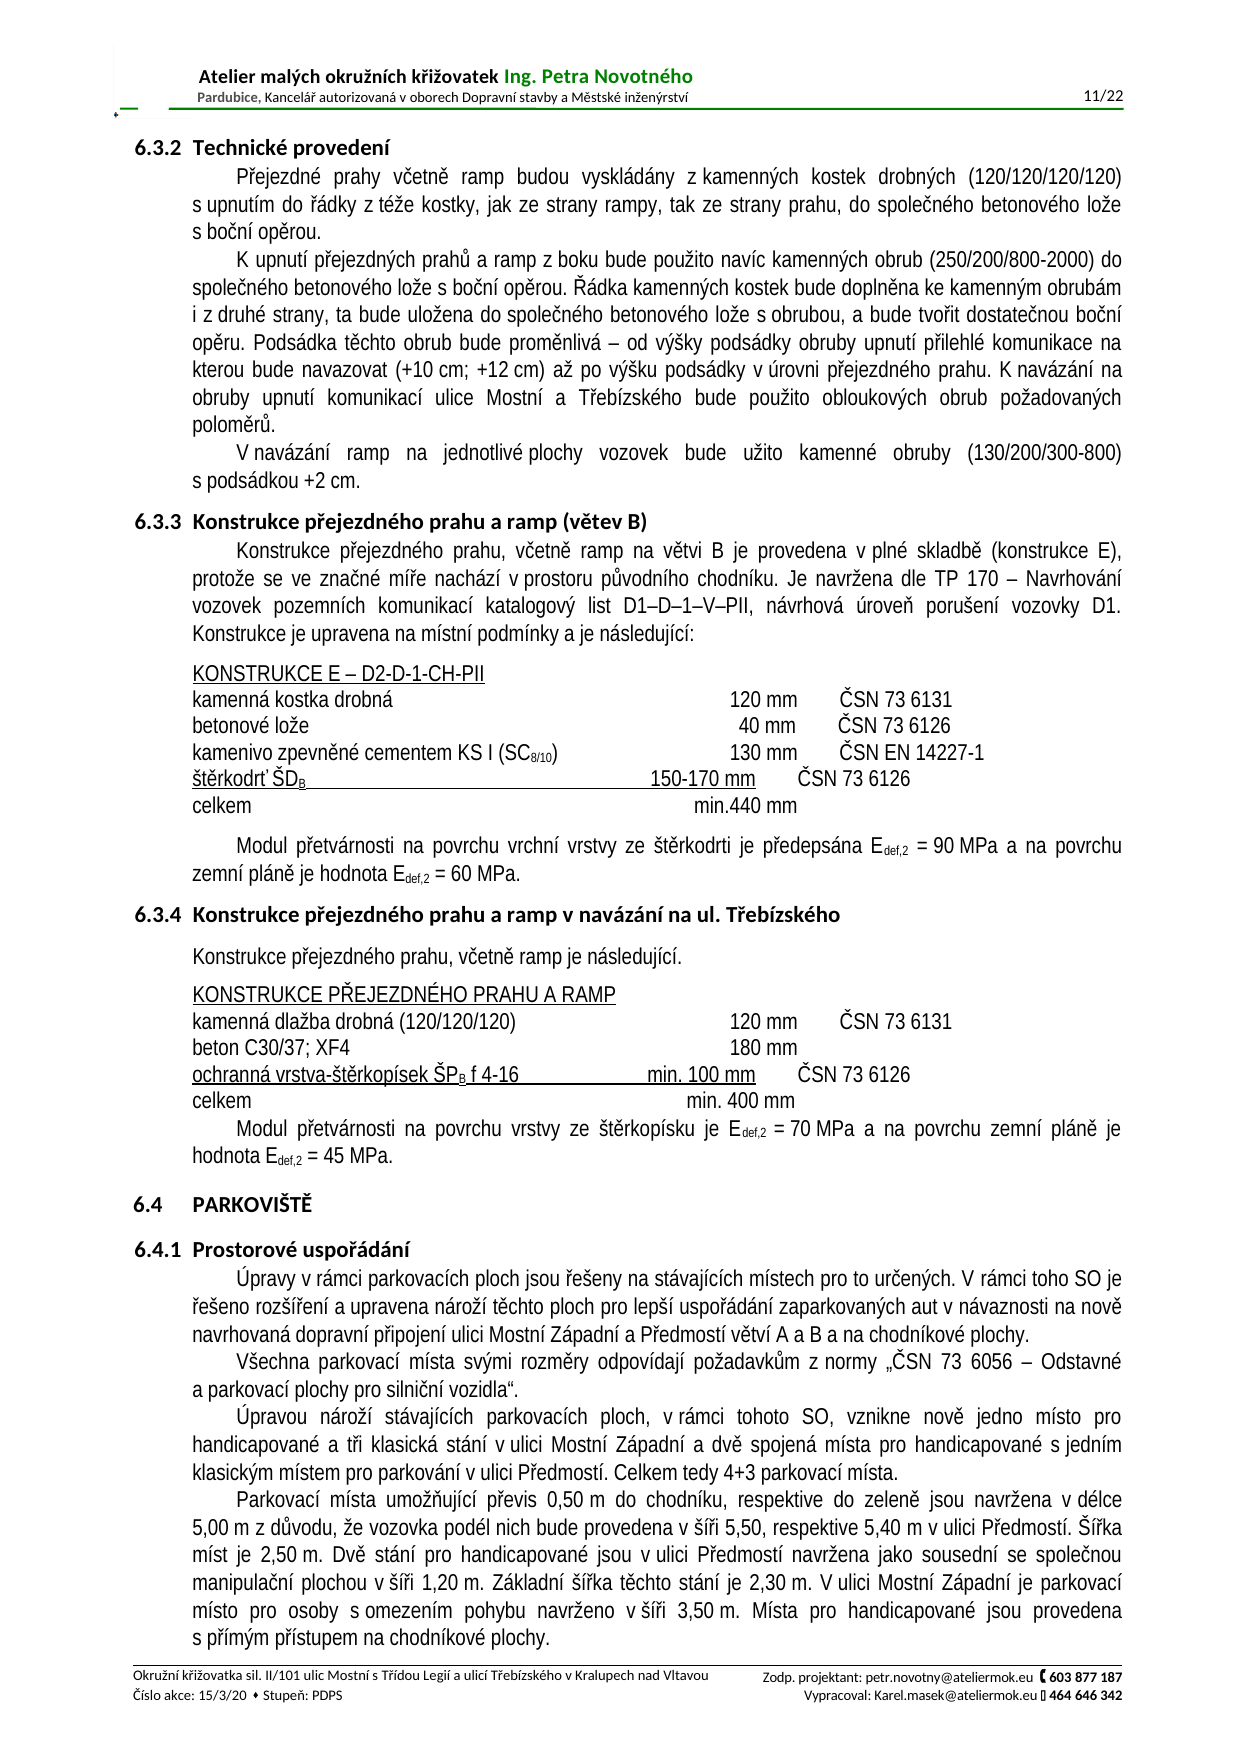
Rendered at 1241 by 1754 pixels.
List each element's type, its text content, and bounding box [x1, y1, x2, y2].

subtitle Parkoviště [133, 1191, 1122, 1218]
text Modul přetvárnosti na povrchu vrchní vrstvy ze štěrkodrti je předepsána Edef,2 = 90 MPa a na povrchu zemní pláně je hodnota Edef,2 = 60 MPa. [192, 832, 1122, 886]
text Úpravou nároží stávajících parkovacích ploch, v rámci tohoto SO, vznikne nově jedno místo pro handicapované a tři klasická stání v ulici Mostní Západní a dvě spojená místa pro handicapované s jedním klasickým místem pro parkování v ulici Předmostí. Celkem tedy 4+3 parkovací místa. [192, 1403, 1122, 1485]
text Úpravy v rámci parkovacích ploch jsou řešeny na stávajících místech pro to určených. V rámci toho SO je řešeno rozšíření a upravena nároží těchto ploch pro lepší uspořádání zaparkovaných aut v návaznosti na nově navrhovaná dopravní připojení ulici Mostní Západní a Předmostí větví A a B a na chodníkové plochy. [192, 1265, 1122, 1347]
subtitle Konstrukce přejezdného prahu a ramp v navázání na ul. Třebízského [134, 900, 1122, 928]
subtitle Technické provedení [134, 133, 1122, 161]
text kamenná kostka drobná 120 mm ČSN 73 6131 [162, 686, 1122, 712]
text kamenná dlažba drobná (120/120/120) 120 mm ČSN 73 6131 [162, 1008, 1122, 1034]
text betonové lože 40 mm ČSN 73 6126 [162, 712, 1122, 739]
text celkem min. 400 mm [133, 1087, 1122, 1113]
text Modul přetvárnosti na povrchu vrstvy ze štěrkopísku je Edef,2 = 70 MPa a na povrchu zemní pláně je hodnota Edef,2 = 45 MPa. [192, 1114, 1122, 1168]
text Konstrukce přejezdného prahu, včetně ramp je následující. [192, 943, 1122, 969]
text Parkovací místa umožňující převis 0,50 m do chodníku, respektive do zeleně jsou navržena v délce 5,00 m z důvodu, že vozovka podél nich bude provedena v šíři 5,50, respektive 5,40 m v ulici Předmostí. Šířka míst je 2,50 m. Dvě stání pro handicapované jsou v ulici Předmostí navržena jako sousední se společnou manipulační plochou v šíři 1,20 m. Základní šířka těchto stání je 2,30 m. V ulici Mostní Západní je parkovací místo pro osoby s omezením pohybu navrženo v šíři 3,50 m. Místa pro handicapované jsou provedena s přímým přístupem na chodníkové plochy. [192, 1486, 1122, 1651]
text ochranná vrstva-štěrkopísek ŠPB f 4-16 min. 100 mm ČSN 73 6126 [162, 1061, 1122, 1087]
text V navázání ramp na jednotlivé plochy vozovek bude užito kamenné obruby (130/200/300-800) s podsádkou +2 cm. [192, 439, 1122, 493]
text kamenivo zpevněné cementem KS I (SC8/10) 130 mm ČSN EN 14227-1 [162, 739, 1122, 765]
text KONSTRUKCE E – D2-D-1-CH-PII [192, 660, 1122, 686]
text K upnutí přejezdných prahů a ramp z boku bude použito navíc kamenných obrub (250/200/800-2000) do společného betonového lože s boční opěrou. Řádka kamenných kostek bude doplněna ke kamenným obrubám i z druhé strany, ta bude uložena do společného betonového lože s obrubou, a bude tvořit dostatečnou boční opěru. Podsádka těchto obrub bude proměnlivá – od výšky podsádky obruby upnutí přilehlé komunikace na kterou bude navazovat (+10 cm; +12 cm) až po výšku podsádky v úrovni přejezdného prahu. K navázání na obruby upnutí komunikací ulice Mostní a Třebízského bude použito obloukových obrub požadovaných poloměrů. [192, 246, 1122, 438]
subtitle Prostorové uspořádání [134, 1235, 1122, 1263]
subtitle Konstrukce přejezdného prahu a ramp (větev B) [134, 507, 1122, 535]
text beton C30/37; XF4 180 mm [162, 1034, 1122, 1061]
text KONSTRUKCE PŘEJEZDNÉHO PRAHU A RAMP [192, 981, 1122, 1008]
text Všechna parkovací místa svými rozměry odpovídají požadavkům z normy „ČSN 73 6056 – Odstavné a parkovací plochy pro silniční vozidla“. [192, 1348, 1122, 1402]
text štěrkodrť ŠDB 150-170 mm ČSN 73 6126 [162, 765, 1122, 792]
text celkem min.440 mm [162, 792, 1122, 818]
text Přejezdné prahy včetně ramp budou vyskládány z kamenných kostek drobných (120/120/120/120) s upnutím do řádky z téže kostky, jak ze strany rampy, tak ze strany prahu, do společného betonového lože s boční opěrou. [192, 163, 1122, 244]
text Konstrukce přejezdného prahu, včetně ramp na větvi B je provedena v plné skladbě (konstrukce E), protože se ve značné míře nachází v prostoru původního chodníku. Je navržena dle TP 170 – Navrhování vozovek pozemních komunikací katalogový list D1–D–1–V–PII, návrhová úroveň porušení vozovky D1. Konstrukce je upravena na místní podmínky a je následující: [192, 537, 1122, 646]
